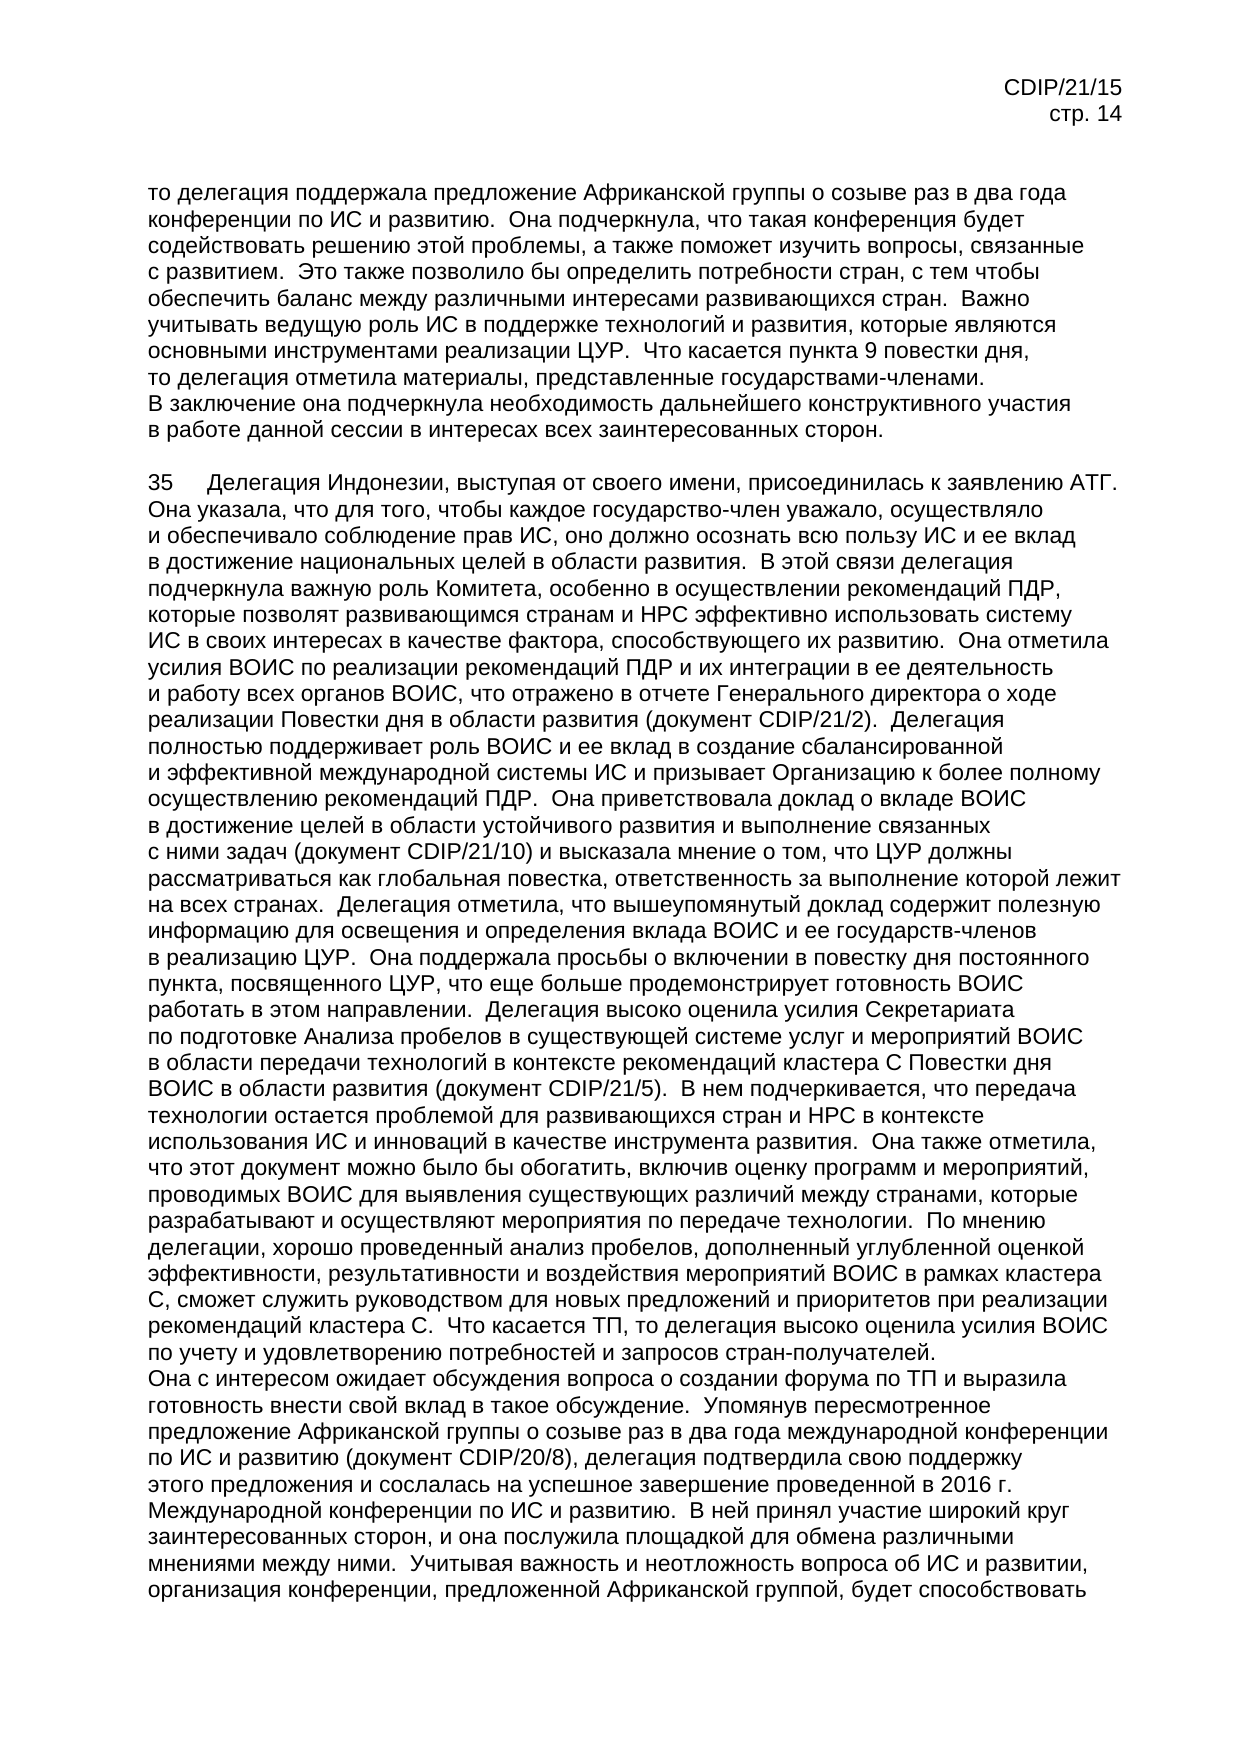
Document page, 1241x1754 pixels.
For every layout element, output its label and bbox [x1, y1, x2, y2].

text [148, 179, 1122, 443]
text [148, 469, 1122, 1602]
